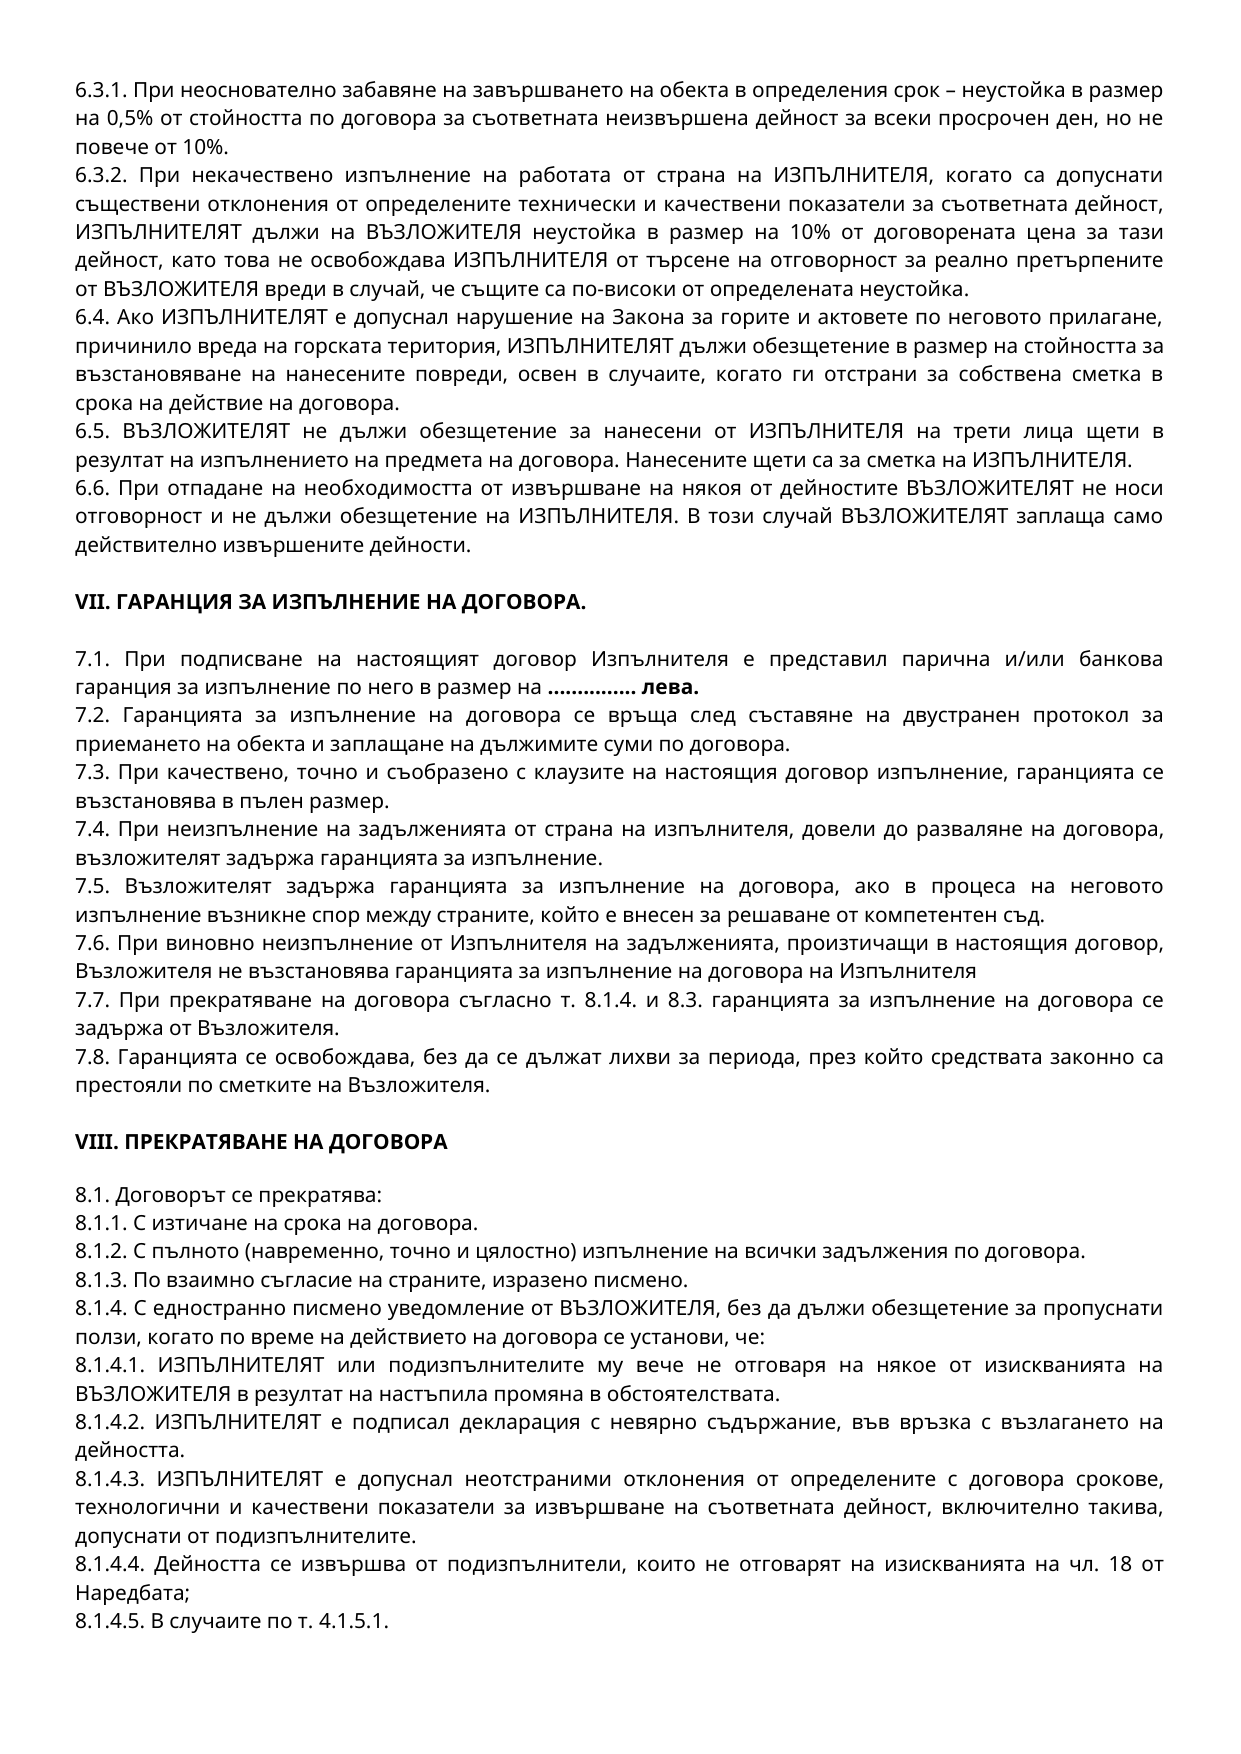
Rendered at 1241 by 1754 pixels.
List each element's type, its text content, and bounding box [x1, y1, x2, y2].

text 8.1.4.5. В случаите по т. 4.1.5.1. [75, 1606, 1165, 1635]
text 7.6. При виновно неизпълнение от Изпълнителя на задълженията, произтичащи в настоящия договор, Възложителя не възстановява гаранцията за изпълнение на договора на Изпълнителя [75, 928, 1165, 985]
text 8.1.2. С пълното (навременно, точно и цялостно) изпълнение на всички задължения по договора. [75, 1237, 1165, 1265]
text 8.1. Договорът се прекратява: [75, 1180, 1165, 1208]
text 6.3.2. При некачествено изпълнение на работата от страна на ИЗПЪЛНИТЕЛЯ, когато са допуснати съществени отклонения от определените технически и качествени показатели за съответната дейност, ИЗПЪЛНИТЕЛЯТ дължи на ВЪЗЛОЖИТЕЛЯ неустойка в размер на 10% от договорената цена за тази дейност, като това не освобождава ИЗПЪЛНИТЕЛЯ от търсене на отговорност за реално претърпените от ВЪЗЛОЖИТЕЛЯ вреди в случай, че същите са по-високи от определената неустойка. [75, 160, 1165, 302]
text VII. ГАРАНЦИЯ ЗА ИЗПЪЛНЕНИЕ НА ДОГОВОРА. [75, 587, 1165, 615]
text 7.5. Възложителят задържа гаранцията за изпълнение на договора, ако в процеса на неговото изпълнение възникне спор между страните, който е внесен за решаване от компетентен съд. [75, 871, 1165, 928]
text 7.1. При подписване на настоящият договор Изпълнителя е представил парична и/или банкова гаранция за изпълнение по него в размер на ............... лева. [75, 644, 1165, 701]
text 8.1.3. По взаимно съгласие на страните, изразено писмено. [75, 1265, 1165, 1293]
text 7.2. Гаранцията за изпълнение на договора се връща след съставяне на двустранен протокол за приемането на обекта и заплащане на дължимите суми по договора. [75, 701, 1165, 757]
text 7.7. При прекратяване на договора съгласно т. 8.1.4. и 8.3. гаранцията за изпълнение на договора се задържа от Възложителя. [75, 985, 1165, 1042]
text 6.6. При отпадане на необходимостта от извършване на някоя от дейностите ВЪЗЛОЖИТЕЛЯТ не носи отговорност и не дължи обезщетение на ИЗПЪЛНИТЕЛЯ. В този случай ВЪЗЛОЖИТЕЛЯТ заплаща само действително извършените дейности. [75, 473, 1165, 558]
text 8.1.4. С едностранно писмено уведомление от ВЪЗЛОЖИТЕЛЯ, без да дължи обезщетение за пропуснати ползи, когато по време на действието на договора се установи, че: [75, 1293, 1165, 1350]
text 7.8. Гаранцията се освобождава, без да се дължат лихви за периода, през който средствата законно са престояли по сметките на Възложителя. [75, 1042, 1165, 1099]
text 6.5. ВЪЗЛОЖИТЕЛЯТ не дължи обезщетение за нанесени от ИЗПЪЛНИТЕЛЯ на трети лица щети в резултат на изпълнението на предмета на договора. Нанесените щети са за сметка на ИЗПЪЛНИТЕЛЯ. [75, 416, 1165, 473]
text 7.3. При качествено, точно и съобразено с клаузите на настоящия договор изпълнение, гаранцията се възстановява в пълен размер. [75, 757, 1165, 814]
text 7.4. При неизпълнение на задълженията от страна на изпълнителя, довели до разваляне на договора, възложителят задържа гаранцията за изпълнение. [75, 814, 1165, 871]
text 8.1.1. С изтичане на срока на договора. [75, 1208, 1165, 1237]
text 8.1.4.2. ИЗПЪЛНИТЕЛЯТ е подписал декларация с невярно съдържание, във връзка с възлагането на дейността. [75, 1407, 1165, 1464]
text VIII. ПРЕКРАТЯВАНЕ НА ДОГОВОРА [75, 1127, 1165, 1156]
text 8.1.4.4. Дейността се извършва от подизпълнители, които не отговарят на изискванията на чл. 18 от Наредбата; [75, 1549, 1165, 1606]
text 6.3.1. При неоснователно забавяне на завършването на обекта в определения срок – неустойка в размер на 0,5% от стойността по договора за съответната неизвършена дейност за всеки просрочен ден, но не повече от 10%. [75, 75, 1165, 160]
text 6.4. Ако ИЗПЪЛНИТЕЛЯТ е допуснал нарушение на Закона за горите и актовете по неговото прилагане, причинило вреда на горската територия, ИЗПЪЛНИТЕЛЯТ дължи обезщетение в размер на стойността за възстановяване на нанесените повреди, освен в случаите, когато ги отстрани за собствена сметка в срока на действие на договора. [75, 302, 1165, 416]
text 8.1.4.3. ИЗПЪЛНИТЕЛЯТ е допуснал неотстраними отклонения от определените с договора срокове, технологични и качествени показатели за извършване на съответната дейност, включително такива, допуснати от подизпълнителите. [75, 1464, 1165, 1549]
text 8.1.4.1. ИЗПЪЛНИТЕЛЯТ или подизпълнителите му вече не отговаря на някое от изискванията на ВЪЗЛОЖИТЕЛЯ в резултат на настъпила промяна в обстоятелствата. [75, 1350, 1165, 1407]
